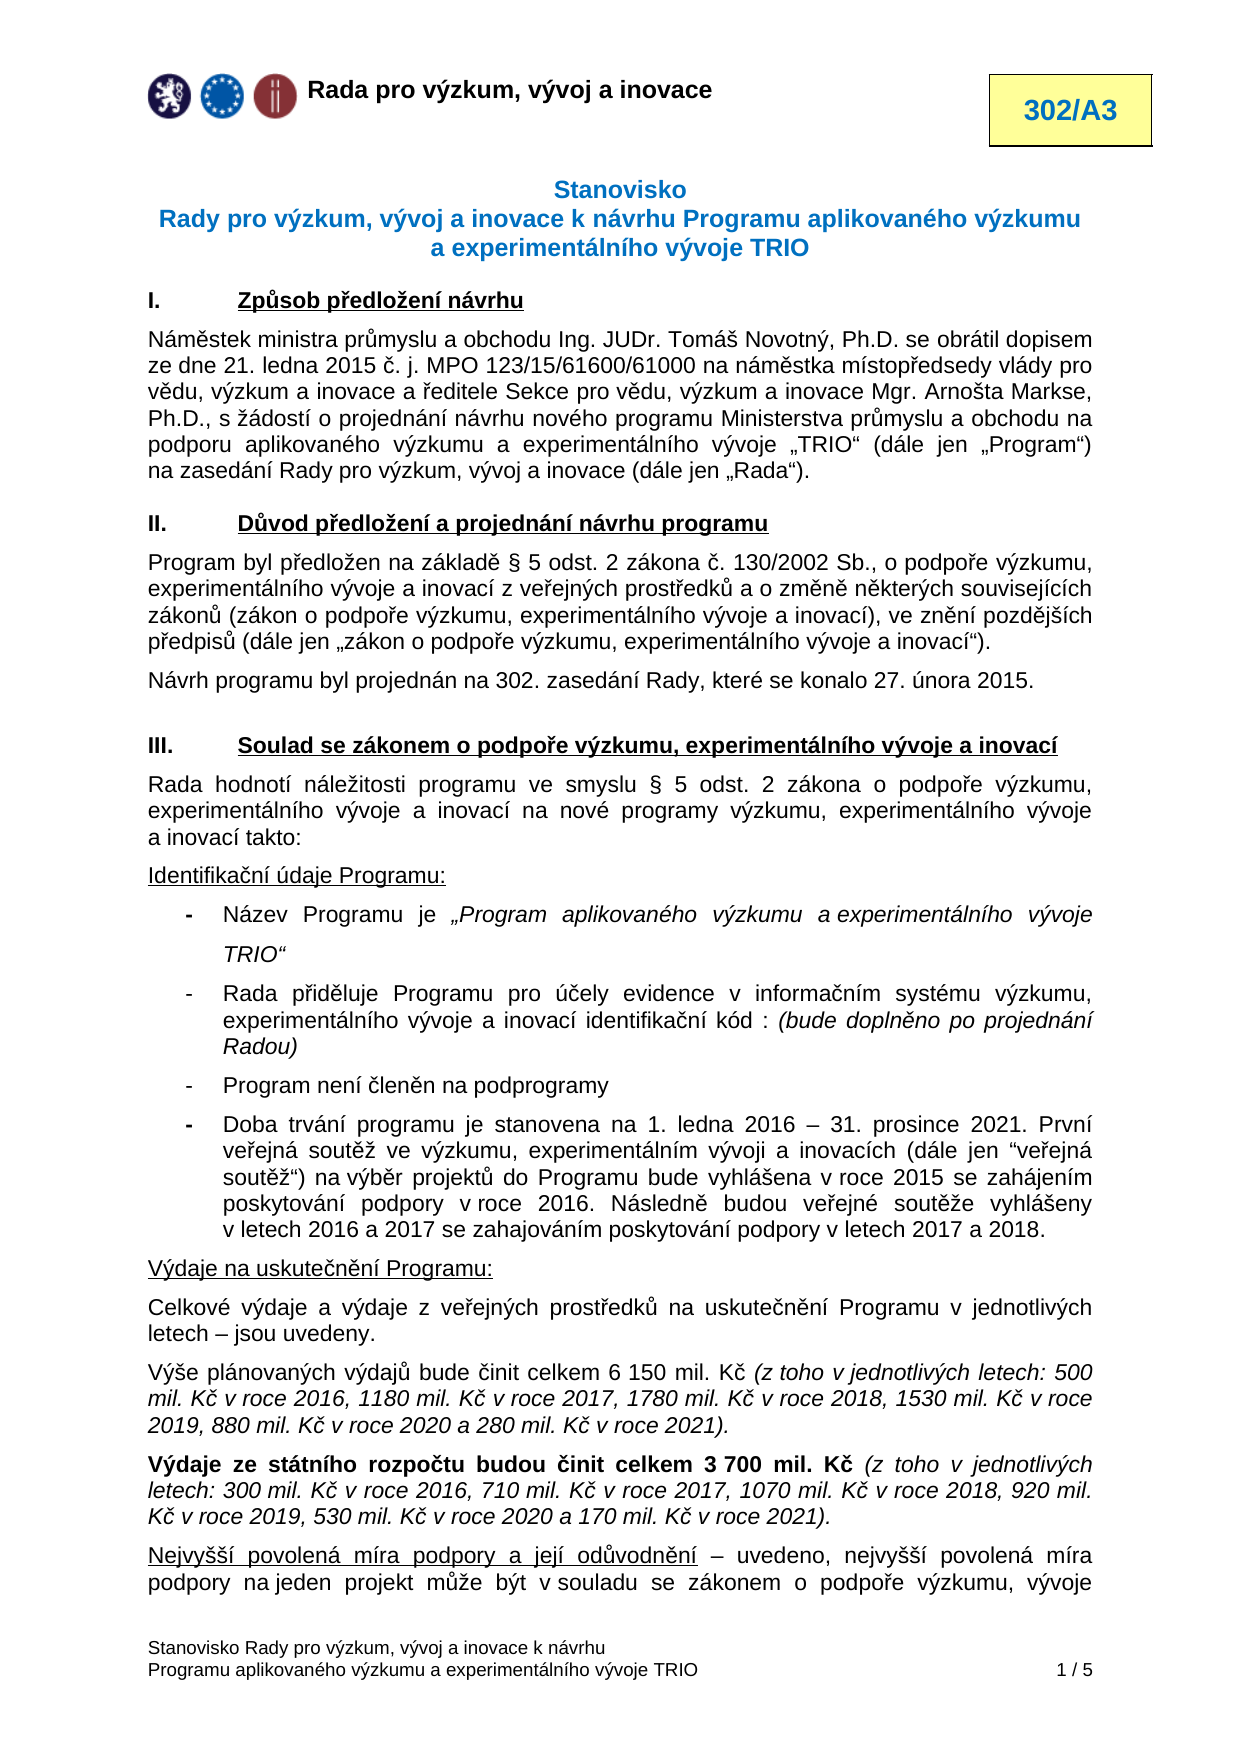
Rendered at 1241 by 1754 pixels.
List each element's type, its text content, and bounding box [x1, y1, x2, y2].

text Rady pro výzkum, vývoj a inovace k návrhu Programu aplikovaného výzkumu a experimentálního vývoje TRIO [148, 204, 1093, 262]
list Rada přiděluje Programu pro účely evidence v informačním systému výzkumu, experimentálního vývoje a inovací identifikační kód : (bude doplněno po projednání Radou) [185, 980, 1093, 1059]
text Výdaje ze státního rozpočtu budou činit celkem 3 700 mil. Kč (z toho v jednotlivých letech: 300 mil. Kč v roce 2016, 710 mil. Kč v roce 2017, 1070 mil. Kč v roce 2018, 920 mil. Kč v roce 2019, 530 mil. Kč v roce 2020 a 170 mil. Kč v roce 2021). [148, 1451, 1093, 1530]
text Stanovisko [148, 176, 1093, 204]
text Výše plánovaných výdajů bude činit celkem 6 150 mil. Kč (z toho v jednotlivých letech: 500 mil. Kč v roce 2016, 1180 mil. Kč v roce 2017, 1780 mil. Kč v roce 2018, 1530 mil. Kč v roce 2019, 880 mil. Kč v roce 2020 a 280 mil. Kč v roce 2021). [148, 1359, 1093, 1438]
list Název Programu je „Program aplikovaného výzkumu a experimentálního vývoje TRIO“ [185, 901, 1093, 967]
list Soulad se zákonem o podpoře výzkumu, experimentálního vývoje a inovací [148, 732, 1093, 758]
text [148, 1542, 1093, 1595]
list Doba trvání programu je stanovena na 1. ledna 2016 – 31. prosince 2021. První veřejná soutěž ve výzkumu, experimentálním vývoji a inovacích (dále jen “veřejná soutěž“) na výběr projektů do Programu bude vyhlášena v roce 2015 se zahájením poskytování podpory v roce 2016. Následně budou veřejné soutěže vyhlášeny v letech 2016 a 2017 se zahajováním poskytování podpory v letech 2017 a 2018. [185, 1111, 1093, 1242]
text Náměstek ministra průmyslu a obchodu Ing. JUDr. Tomáš Novotný, Ph.D. se obrátil dopisem ze dne 21. ledna 2015 č. j. MPO 123/15/61600/61000 na náměstka místopředsedy vlády pro vědu, výzkum a inovace a ředitele Sekce pro vědu, výzkum a inovace Mgr. Arnošta Markse, Ph.D., s žádostí o projednání návrhu nového programu Ministerstva průmyslu a obchodu na podporu aplikovaného výzkumu a experimentálního vývoje „TRIO“ (dále jen „Program“) na zasedání Rady pro výzkum, vývoj a inovace (dále jen „Rada“). [148, 326, 1093, 484]
list Program není členěn na podprogramy [185, 1072, 1093, 1098]
list Důvod předložení a projednání návrhu programu [148, 510, 1093, 536]
text Program byl předložen na základě § 5 odst. 2 zákona č. 130/2002 Sb., o podpoře výzkumu, experimentálního vývoje a inovací z veřejných prostředků a o změně některých souvisejících zákonů (zákon o podpoře výzkumu, experimentálního vývoje a inovací), ve znění pozdějších předpisů (dále jen „zákon o podpoře výzkumu, experimentálního vývoje a inovací“). [148, 549, 1093, 654]
picture [147, 73, 298, 120]
list Způsob předložení návrhu [148, 287, 1093, 313]
text Rada hodnotí náležitosti programu ve smyslu § 5 odst. 2 zákona o podpoře výzkumu, experimentálního vývoje a inovací na nové programy výzkumu, experimentálního vývoje a inovací takto: [148, 771, 1093, 850]
text Návrh programu byl projednán na 302. zasedání Rady, které se konalo 27. února 2015. [148, 667, 1093, 693]
text Celkové výdaje a výdaje z veřejných prostředků na uskutečnění Programu v jednotlivých letech – jsou uvedeny. [148, 1294, 1093, 1347]
text Identifikační údaje Programu: [148, 862, 1093, 889]
text Výdaje na uskutečnění Programu: [148, 1255, 1093, 1281]
